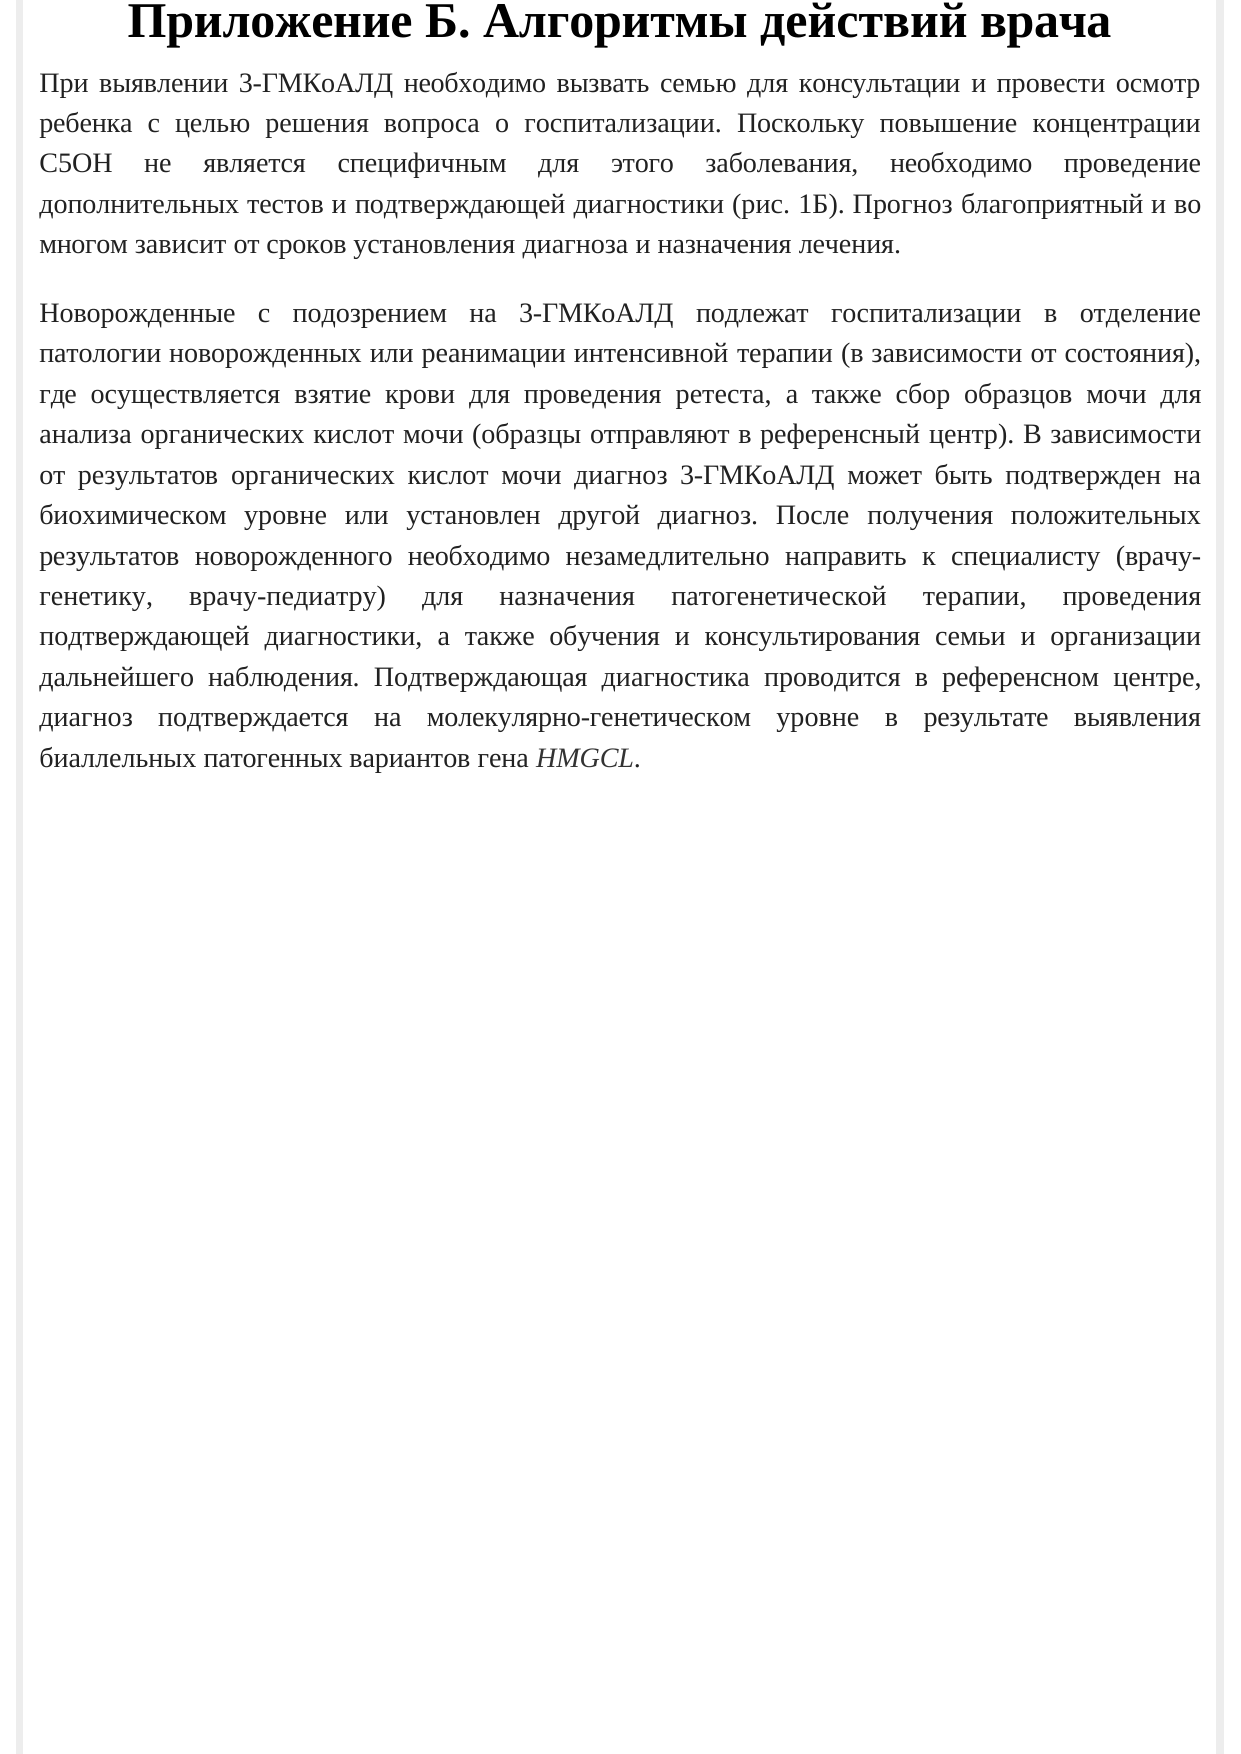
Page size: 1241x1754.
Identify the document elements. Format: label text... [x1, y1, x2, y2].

subtitle Приложение Б. Алгоритмы действий врача [127, 0, 1236, 46]
text Новорожденные с подозрением на 3-ГМКоАЛД подлежат госпитализации в отделение патологии новорожденных или реанимации интенсивной терапии (в зависимости от состояния), где осуществляется взятие крови для проведения ретеста, а также сбор образцов мочи для анализа органических кислот мочи (образцы отправляют в референсный центр). В зависимости от результатов органических кислот мочи диагноз 3-ГМКоАЛД может быть подтвержден на биохимическом уровне или установлен другой диагноз. После получения положительных результатов новорожденного необходимо незамедлительно направить к специалисту (врачу- генетику, врачу-педиатру) для назначения патогенетической терапии, проведения подтверждающей диагностики, а также обучения и консультирования семьи и организации дальнейшего наблюдения. Подтверждающая диагностика проводится в референсном центре, диагноз подтверждается на молекулярно-генетическом уровне в результате выявления биаллельных патогенных вариантов гена HMGCL. [39, 296, 1201, 773]
text При выявлении 3-ГМКоАЛД необходимо вызвать семью для консультации и провести осмотр ребенка с целью решения вопроса о госпитализации. Поскольку повышение концентрации С5ОН не является специфичным для этого заболевания, необходимо проведение дополнительных тестов и подтверждающей диагностики (рис. 1Б). Прогноз благоприятный и во многом зависит от сроков установления диагноза и назначения лечения. [39, 66, 1201, 260]
